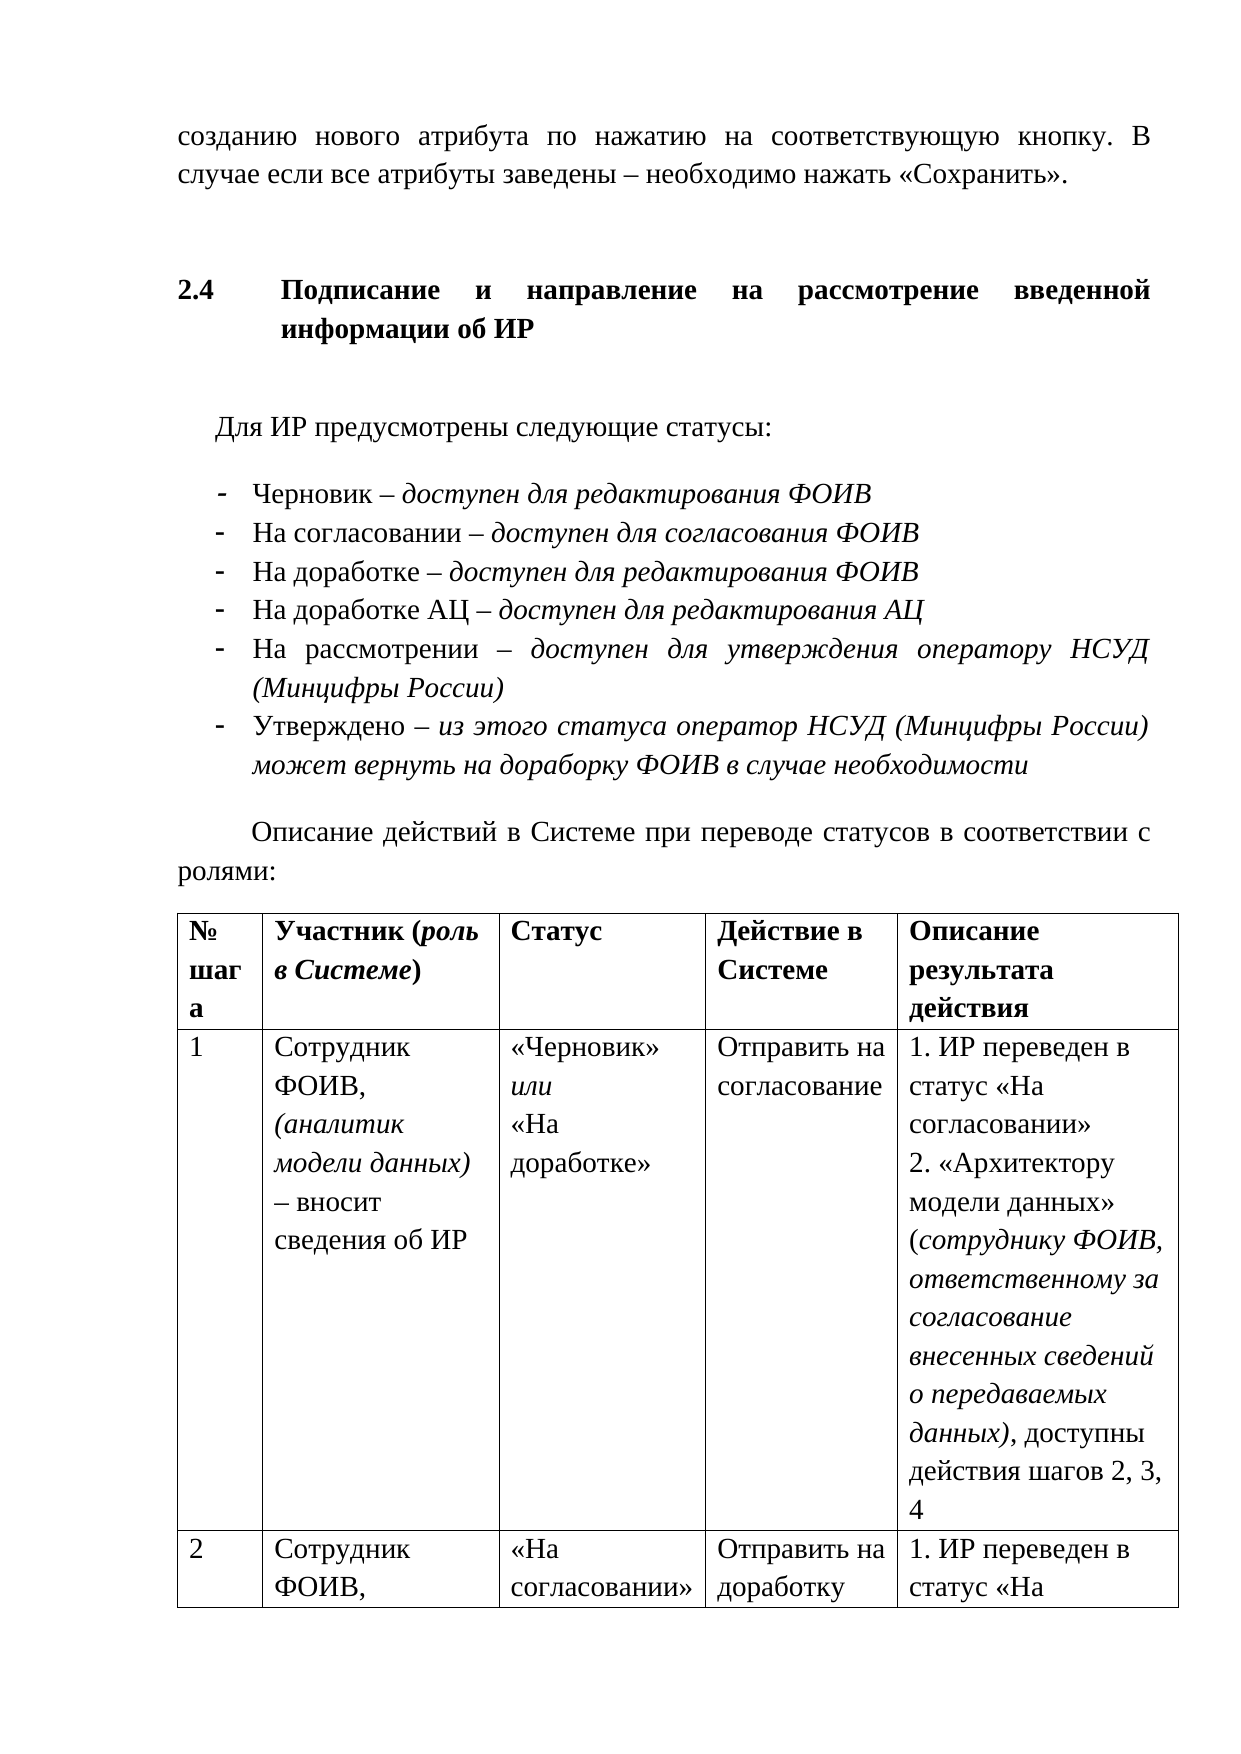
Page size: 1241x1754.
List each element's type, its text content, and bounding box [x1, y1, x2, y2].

table_header Действие в Системе [706, 914, 897, 1028]
text Описание действий в Системе при переводе статусов в соответствии с ролями: [177, 814, 1152, 887]
table_cell «Черновик» или «На доработке» [500, 1030, 705, 1530]
list На согласовании – доступен для согласования ФОИВ [215, 515, 1152, 549]
list На доработке АЦ – доступен для редактирования АЦ [215, 592, 1152, 626]
list Черновик – доступен для редактирования ФОИВ [215, 476, 1152, 510]
list На доработке – доступен для редактирования ФОИВ [215, 554, 1152, 587]
table_cell «На согласовании» [500, 1531, 705, 1607]
table_header № шага [178, 914, 262, 1028]
table_cell 1. ИР переведен в статус «На согласовании» 2. «Архитектору модели данных» (сотруднику ФОИВ, ответственному за согласование внесенных сведений о передаваемых данных), доступны действия шагов 2, 3, 4 [898, 1030, 1178, 1530]
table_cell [898, 1531, 1178, 1607]
subtitle Подписание и направление на рассмотрение введенной информации об ИР [177, 272, 1152, 344]
list На рассмотрении – доступен для утверждения оператору НСУД (Минцифры России) [215, 631, 1152, 703]
table_header Описание результата действия [898, 914, 1178, 1028]
table_cell Отправить на доработку [706, 1531, 897, 1607]
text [177, 118, 1152, 190]
table_cell Отправить на согласование [706, 1030, 897, 1530]
text Для ИР предусмотрены следующие статусы: [177, 409, 1152, 442]
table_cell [263, 1531, 499, 1607]
table_header Статус [500, 914, 705, 1028]
table_cell 1 [178, 1030, 262, 1530]
table_cell Сотрудник ФОИВ, (аналитик модели данных) – вносит сведения об ИР [263, 1030, 499, 1530]
table_cell 2 [178, 1531, 262, 1607]
list Утверждено – из этого статуса оператор НСУД (Минцифры России) может вернуть на дораборку ФОИВ в случае необходимости [215, 708, 1152, 780]
table_header Участник (роль в Системе) [263, 914, 499, 1028]
